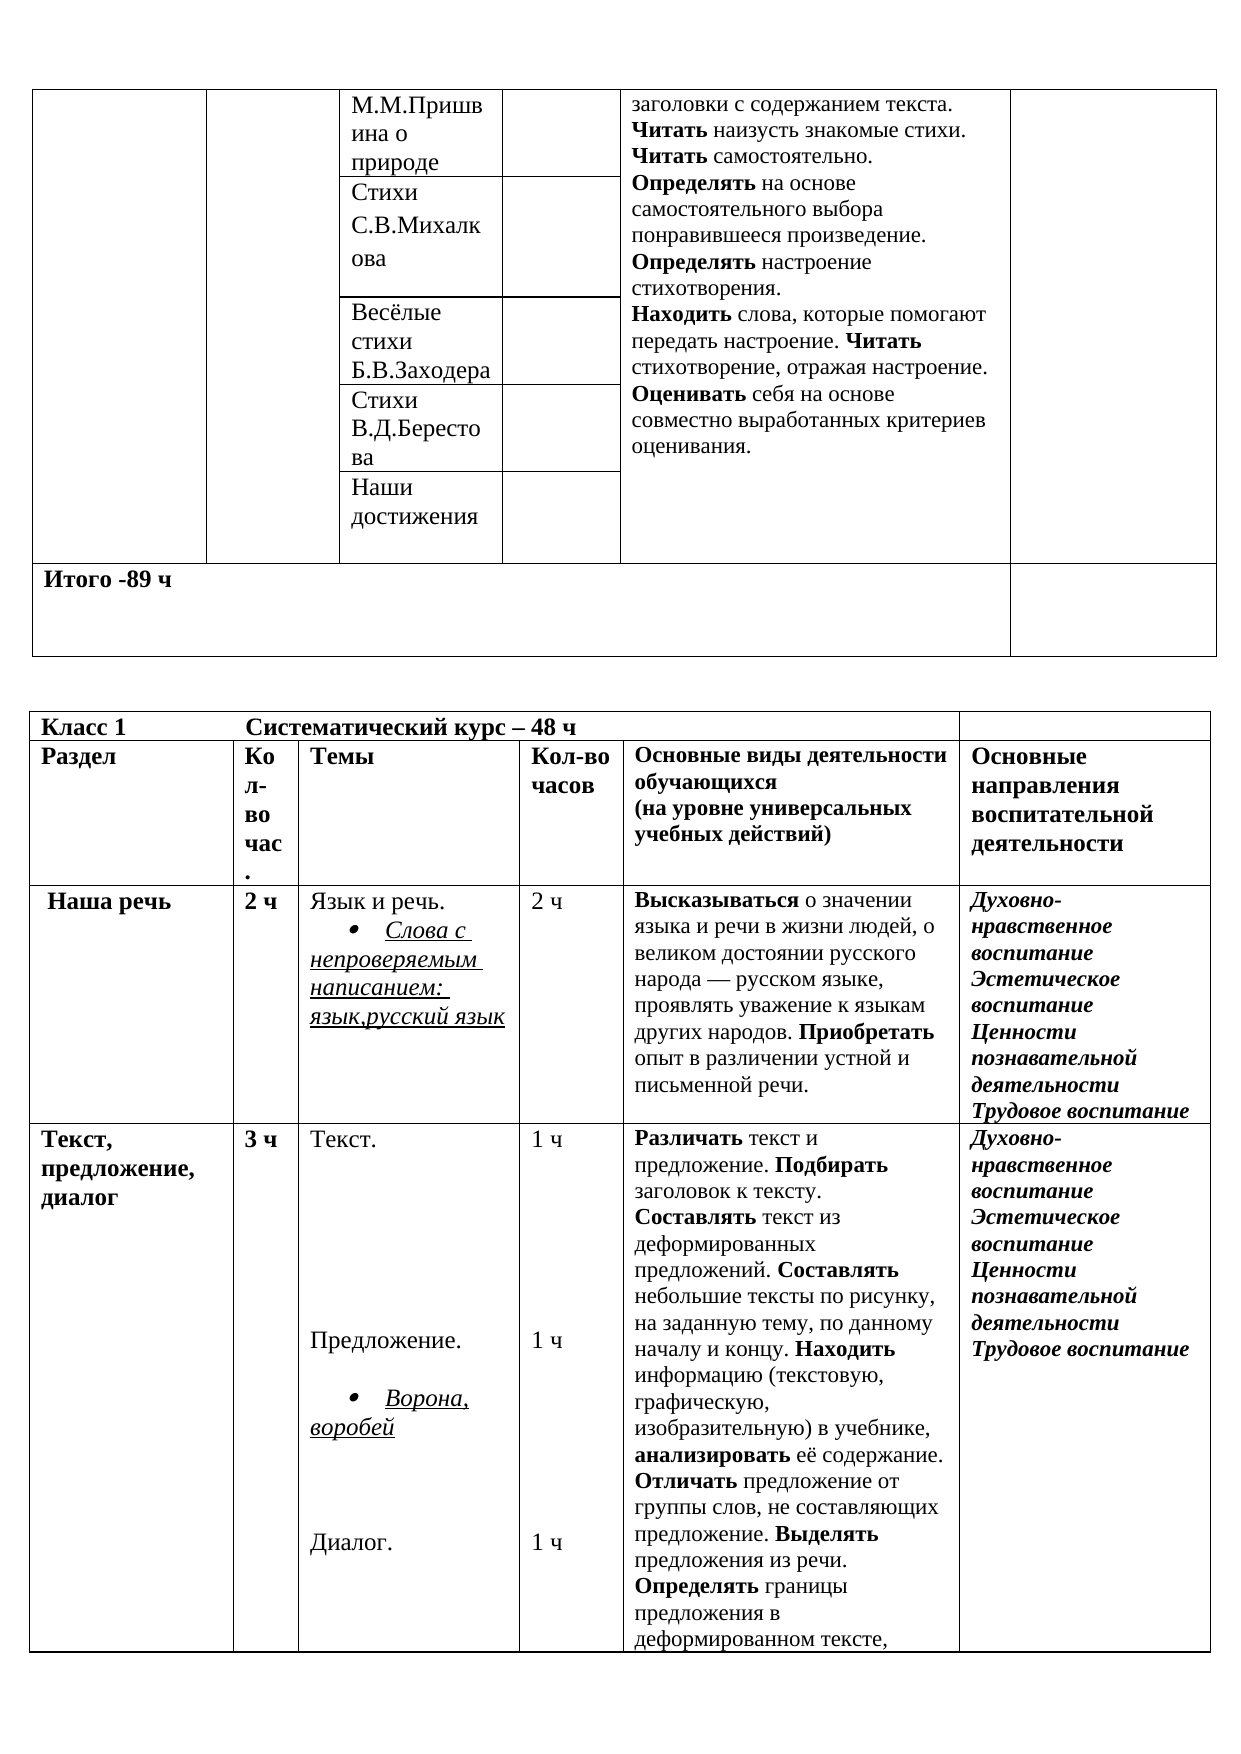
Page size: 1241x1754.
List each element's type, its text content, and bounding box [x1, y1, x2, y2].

table_cell Наши достижения [340, 472, 502, 563]
table_cell Высказываться о значении языка и речи в жизни людей, о великом достоянии русского народа — русском языке, проявлять уважение к языкам других народов. Приобретать опыт в различении устной и письменной речи. [624, 886, 959, 1123]
table_cell Наша речь [30, 886, 233, 1123]
table_cell Темы [299, 741, 519, 885]
table_cell [503, 177, 620, 296]
table_header [960, 712, 1210, 740]
table_cell Кол-во час. [234, 741, 298, 885]
table_cell [503, 90, 620, 176]
table_cell 3 ч [234, 1124, 298, 1651]
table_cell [624, 1124, 959, 1651]
table_cell Кол-во часов [520, 741, 623, 885]
table_cell Основные виды деятельности обучающихся (на уровне универсальных учебных действий) [624, 741, 959, 885]
table_cell 2 ч [520, 886, 623, 1123]
table_header Класс 1 Систематический курс – 48 ч [30, 712, 959, 740]
table_cell Стихи В.Д.Берестова [340, 385, 502, 471]
table_cell Язык и речь. Слова с непроверяемым написанием: язык,русский язык [299, 886, 519, 1123]
table_cell Стихи С.В.Михалкова [340, 177, 502, 296]
table_cell 2 ч [234, 886, 298, 1123]
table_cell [30, 1124, 233, 1651]
table_cell [503, 385, 620, 471]
table_cell Итого -89 ч [33, 564, 1010, 656]
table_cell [960, 1124, 1210, 1651]
table_cell Раздел [30, 741, 233, 885]
table_cell 1 ч 1 ч 1 ч [520, 1124, 623, 1651]
table_cell Духовно-нравственное воспитание Эстетическое воспитание Ценности познавательной деятельности Трудовое воспитание [960, 886, 1210, 1123]
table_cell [340, 90, 502, 176]
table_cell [299, 1124, 519, 1651]
table_cell [1011, 564, 1216, 656]
table_cell Основные направления воспитательной деятельности [960, 741, 1210, 885]
table_cell [503, 298, 620, 384]
table_cell [503, 472, 620, 563]
table_cell Весёлые стихи Б.В.Заходера [340, 298, 502, 384]
